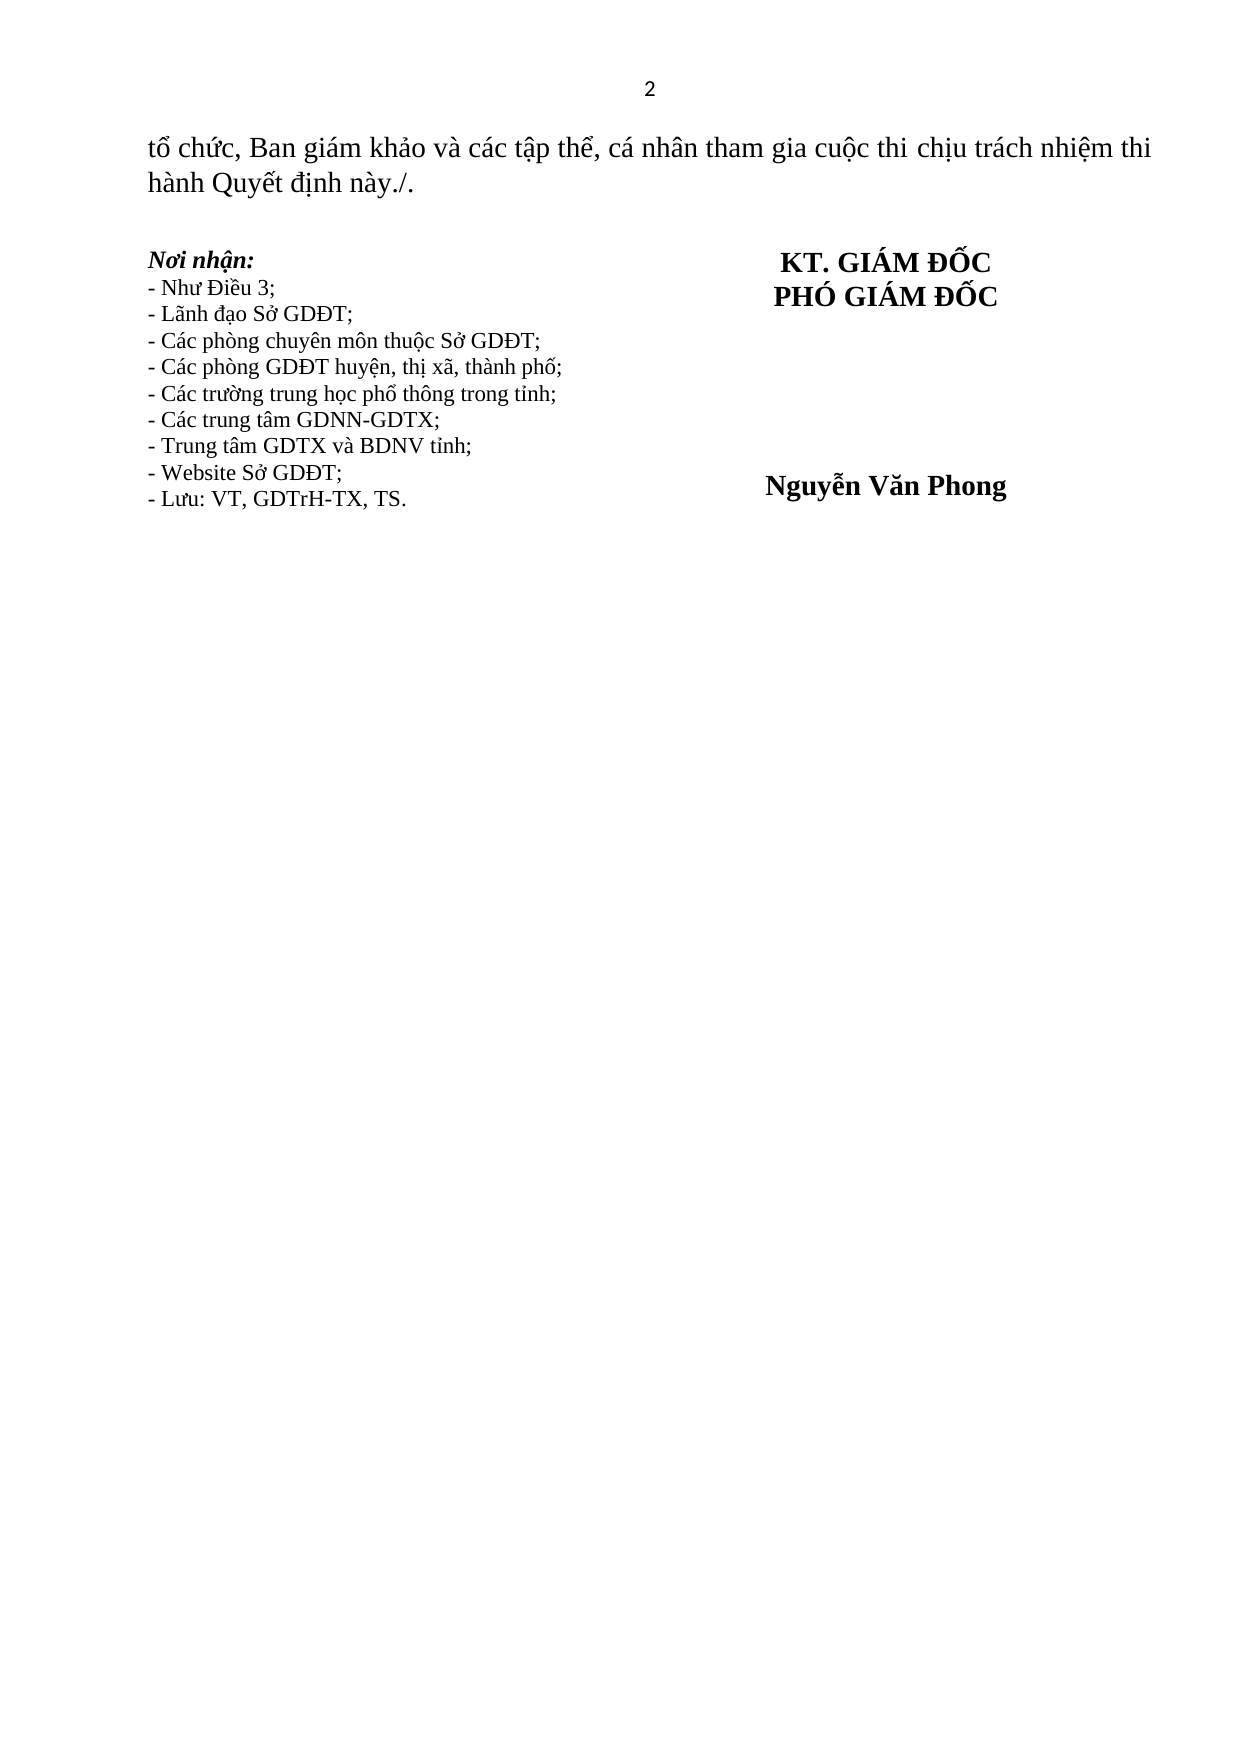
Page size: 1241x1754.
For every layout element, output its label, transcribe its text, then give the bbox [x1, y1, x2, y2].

table_header KT. GIÁM ĐỐC PHÓ GIÁM ĐỐC Nguyễn Văn Phong [620, 245, 1152, 511]
table_header Nơi nhận: - Như Điều 3; - Lãnh đạo Sở GDĐT; - Các phòng chuyên môn thuộc Sở GDĐT; - Các phòng GDĐT huyện, thị xã, thành phố; - Các trường trung học phổ thông trong tỉnh; - Các trung tâm GDNN-GDTX; - Trung tâm GDTX và BDNV tỉnh; - Website Sở GDĐT; - Lưu: VT, GDTrH-TX, TS. [136, 245, 620, 511]
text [148, 130, 1152, 199]
